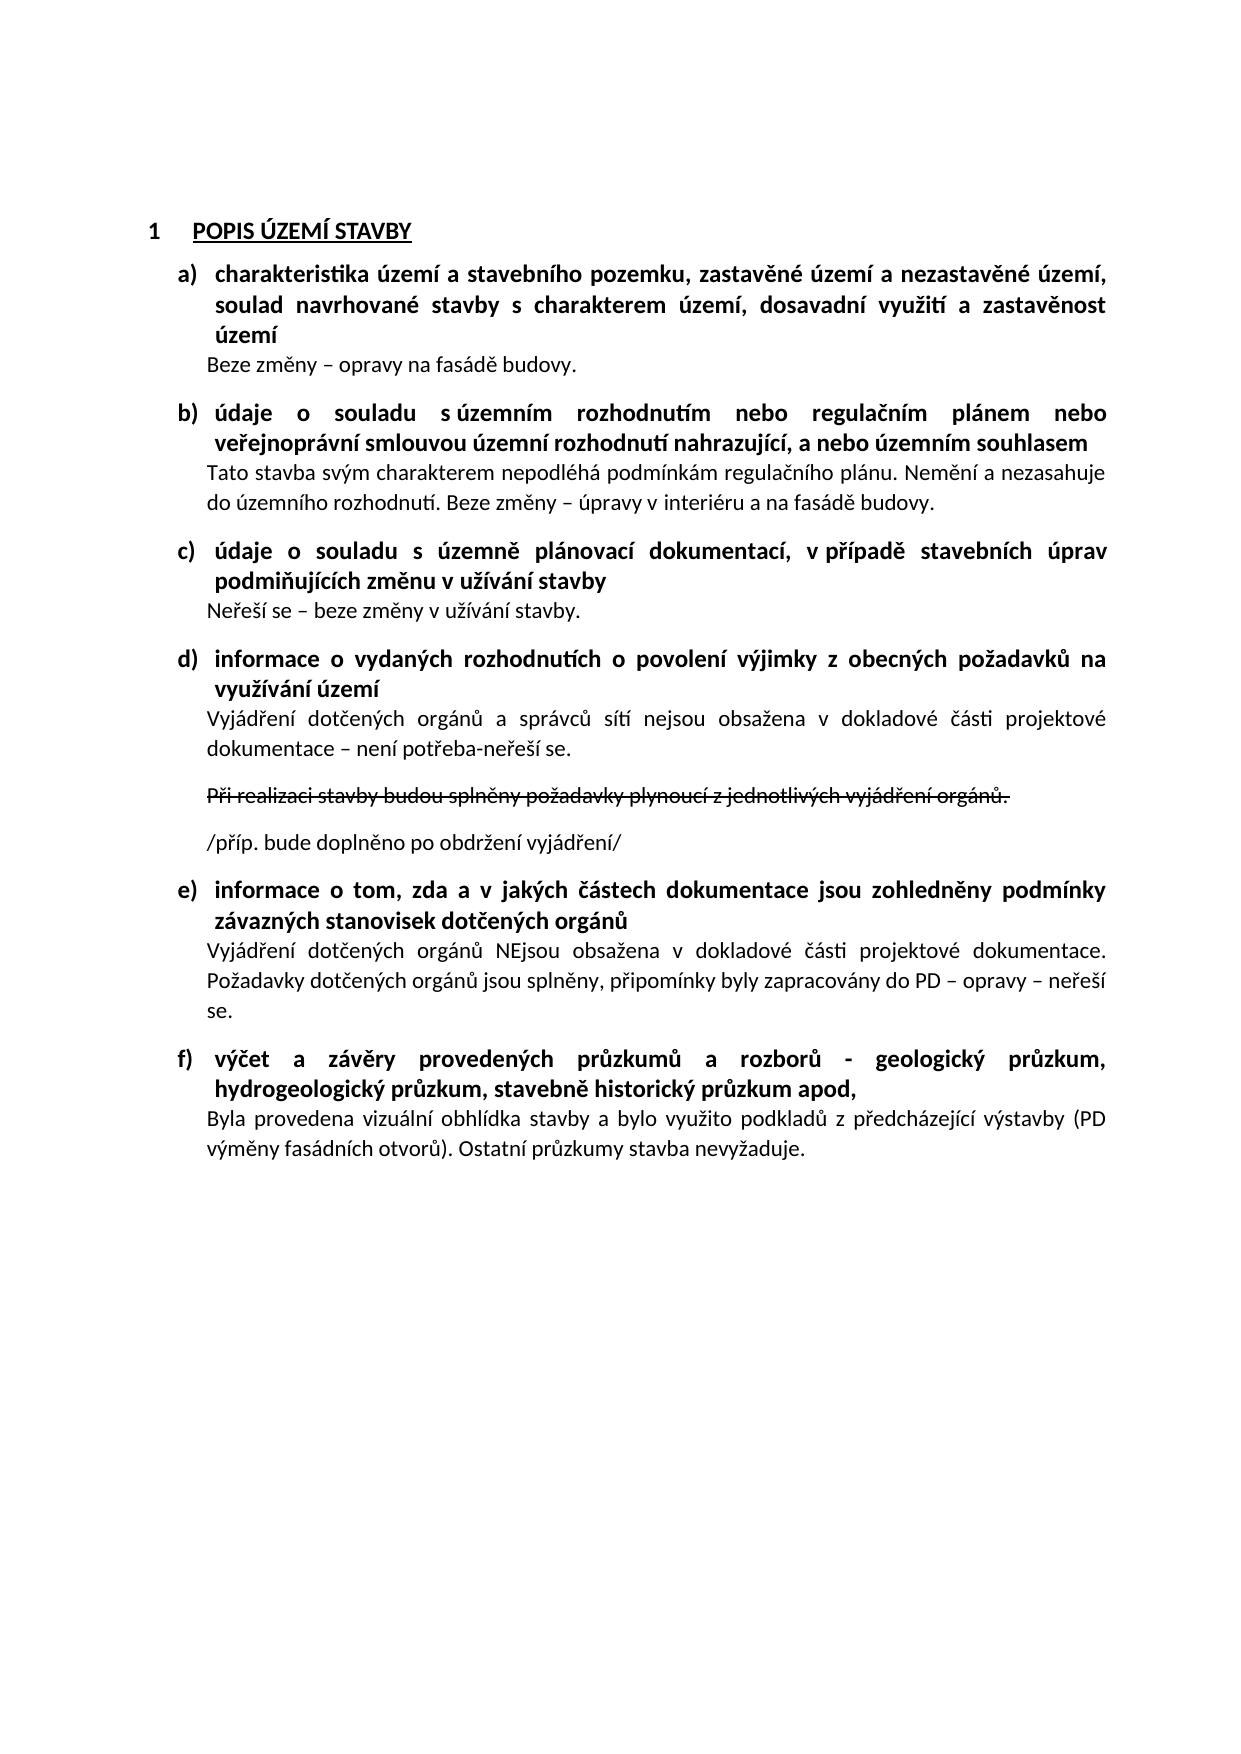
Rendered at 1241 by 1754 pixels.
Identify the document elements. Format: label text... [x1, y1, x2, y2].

text Při realizaci stavby budou splněny požadavky plynoucí z jednotlivých vyjádření orgánů. [207, 781, 1107, 809]
list charakteristika území a stavebního pozemku, zastavěné území a nezastavěné území, soulad navrhované stavby s charakterem území, dosavadní využití a zastavěnost území [177, 258, 1107, 350]
text Tato stavba svým charakterem nepodléhá podmínkám regulačního plánu. Nemění a nezasahuje do územního rozhodnutí. Beze změny – úpravy v interiéru a na fasádě budovy. [207, 458, 1107, 516]
subtitle Popis území stavby [148, 215, 1107, 246]
text informace o tom, zda a v jakých částech dokumentace jsou zohledněny podmínky závazných stanovisek dotčených orgánů [177, 875, 1107, 936]
text informace o vydaných rozhodnutích o povolení výjimky z obecných požadavků na využívání území [177, 643, 1107, 704]
text údaje o souladu s územně plánovací dokumentací, v případě stavebních úprav podmiňujících změnu v užívání stavby [177, 535, 1107, 596]
text Vyjádření dotčených orgánů NEjsou obsažena v dokladové části projektové dokumentace. Požadavky dotčených orgánů jsou splněny, připomínky byly zapracovány do PD – opravy – neřeší se. [207, 936, 1107, 1024]
text údaje o souladu s územním rozhodnutím nebo regulačním plánem nebo veřejnoprávní smlouvou územní rozhodnutí nahrazující, a nebo územním souhlasem [177, 397, 1107, 458]
text Byla provedena vizuální obhlídka stavby a bylo využito podkladů z předcházející výstavby (PD výměny fasádních otvorů). Ostatní průzkumy stavba nevyžaduje. [207, 1104, 1107, 1162]
text Beze změny – opravy na fasádě budovy. [207, 350, 1107, 378]
text výčet a závěry provedených průzkumů a rozborů - geologický průzkum, hydrogeologický průzkum, stavebně historický průzkum apod, [177, 1043, 1107, 1104]
text Vyjádření dotčených orgánů a správců sítí nejsou obsažena v dokladové části projektové dokumentace – není potřeba-neřeší se. [207, 704, 1107, 762]
text Neřeší se – beze změny v užívání stavby. [207, 596, 1107, 624]
text /příp. bude doplněno po obdržení vyjádření/ [207, 828, 1107, 856]
